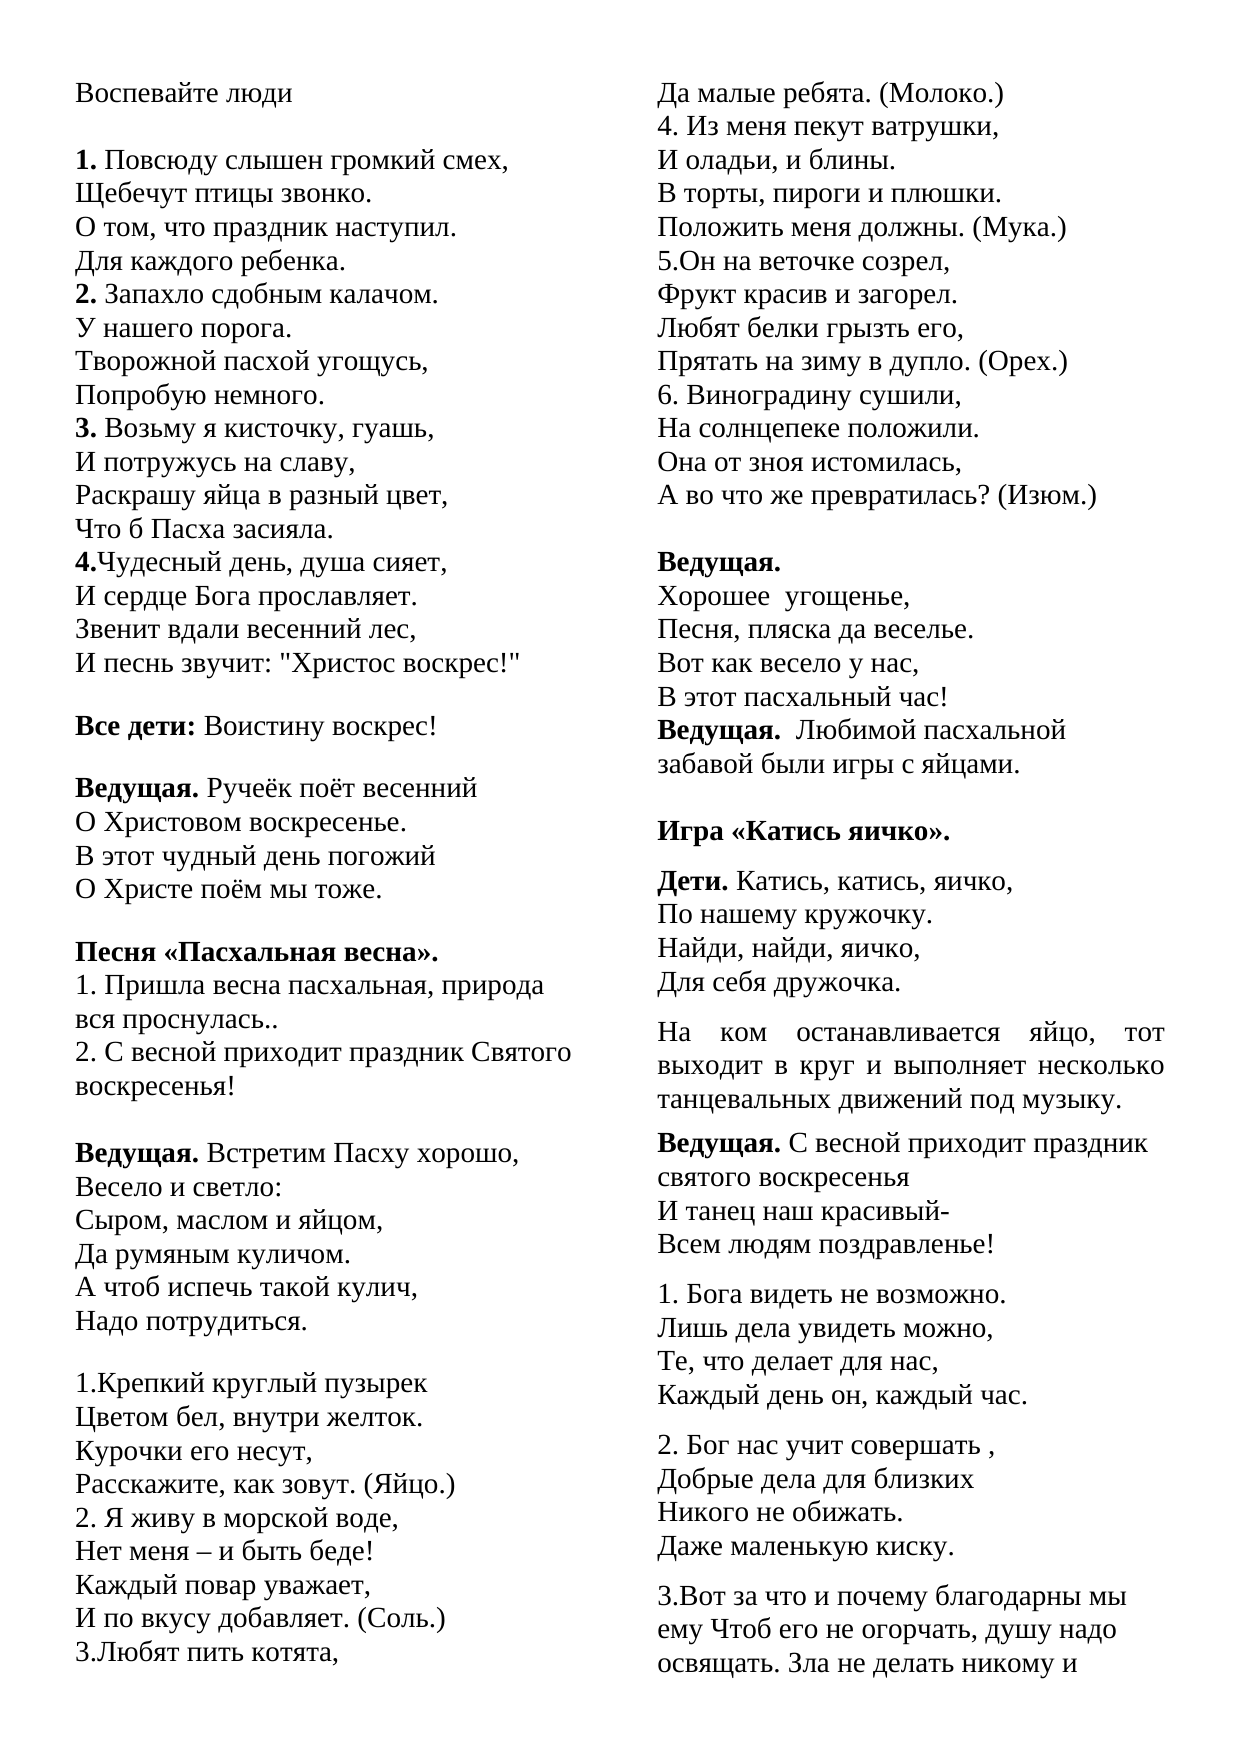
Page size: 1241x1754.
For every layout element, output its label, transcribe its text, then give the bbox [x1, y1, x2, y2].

text На ком останавливается яйцо, тот выходит в круг и выполняет несколько танцевальных движений под музыку. [657, 1014, 1165, 1114]
text Ведущая. Любимой пасхальной забавой были игры с яйцами. [657, 712, 1165, 779]
text Все дети: Воистину воскрес! [75, 708, 583, 741]
text 1.Крепкий круглый пузырек Цветом бел, внутри желток. Курочки его несут, Расскажите, как зовут. (Яйцо.) 2. Я живу в морской воде, Нет меня – и быть беде! Каждый повар уважает, И по вкусу добавляет. (Соль.) 3.Любят пить котята, Да малые ребята. (Молоко.) 4. Из меня пекут ватрушки, И оладьи, и блины. В торты, пироги и плюшки. Положить меня должны. (Мука.) 5.Он на веточке созрел, Фрукт красив и загорел. Любят белки грызть его, Прятать на зиму в дупло. (Орех.) 6. Виноградину сушили, На солнцепеке положили. Она от зноя истомилась, А во что же превратилась? (Изюм.) [657, 75, 1165, 511]
text Ведущая. Хорошее угощенье, Песня, пляска да веселье. Вот как весело у нас, В этот пасхальный час! [657, 544, 1165, 712]
text 1.Крепкий круглый пузырек Цветом бел, внутри желток. Курочки его несут, Расскажите, как зовут. (Яйцо.) 2. Я живу в морской воде, Нет меня – и быть беде! Каждый повар уважает, И по вкусу добавляет. (Соль.) 3.Любят пить котята, Да малые ребята. (Молоко.) 4. Из меня пекут ватрушки, И оладьи, и блины. В торты, пироги и плюшки. Положить меня должны. (Мука.) 5.Он на веточке созрел, Фрукт красив и загорел. Любят белки грызть его, Прятать на зиму в дупло. (Орех.) 6. Виноградину сушили, На солнцепеке положили. Она от зноя истомилась, А во что же превратилась? (Изюм.) [75, 1366, 583, 1667]
text Ведущая. Ручеёк поёт весенний О Христовом воскресенье. В этот чудный день погожий О Христе поём мы тоже. [75, 771, 583, 905]
text Игра «Катись яичко». [657, 813, 1165, 846]
text Дети. Катись, катись, яичко, По нашему кружочку. Найди, найди, яичко, Для себя дружочка. [657, 863, 1165, 997]
text Ведущая. С весной приходит праздник святого воскресенья И танец наш красивый- Всем людям поздравленье! [657, 1126, 1165, 1260]
text 1. Бога видеть не возможно. Лишь дела увидеть можно, Те, что делает для нас, Каждый день он, каждый час. [657, 1276, 1165, 1411]
text Песня «Пасхальная весна». 1. Пришла весна пасхальная, природа вся проснулась.. 2. С весной приходит праздник Святого воскресенья! Ведущая. Встретим Пасху хорошо, Весело и светло: Сыром, маслом и яйцом, Да румяным куличом. А чтоб испечь такой кулич, Надо потрудиться. [75, 934, 583, 1336]
text 2. Бог нас учит совершать , Добрые дела для близких Никого не обижать. Даже маленькую киску. [657, 1427, 1165, 1561]
